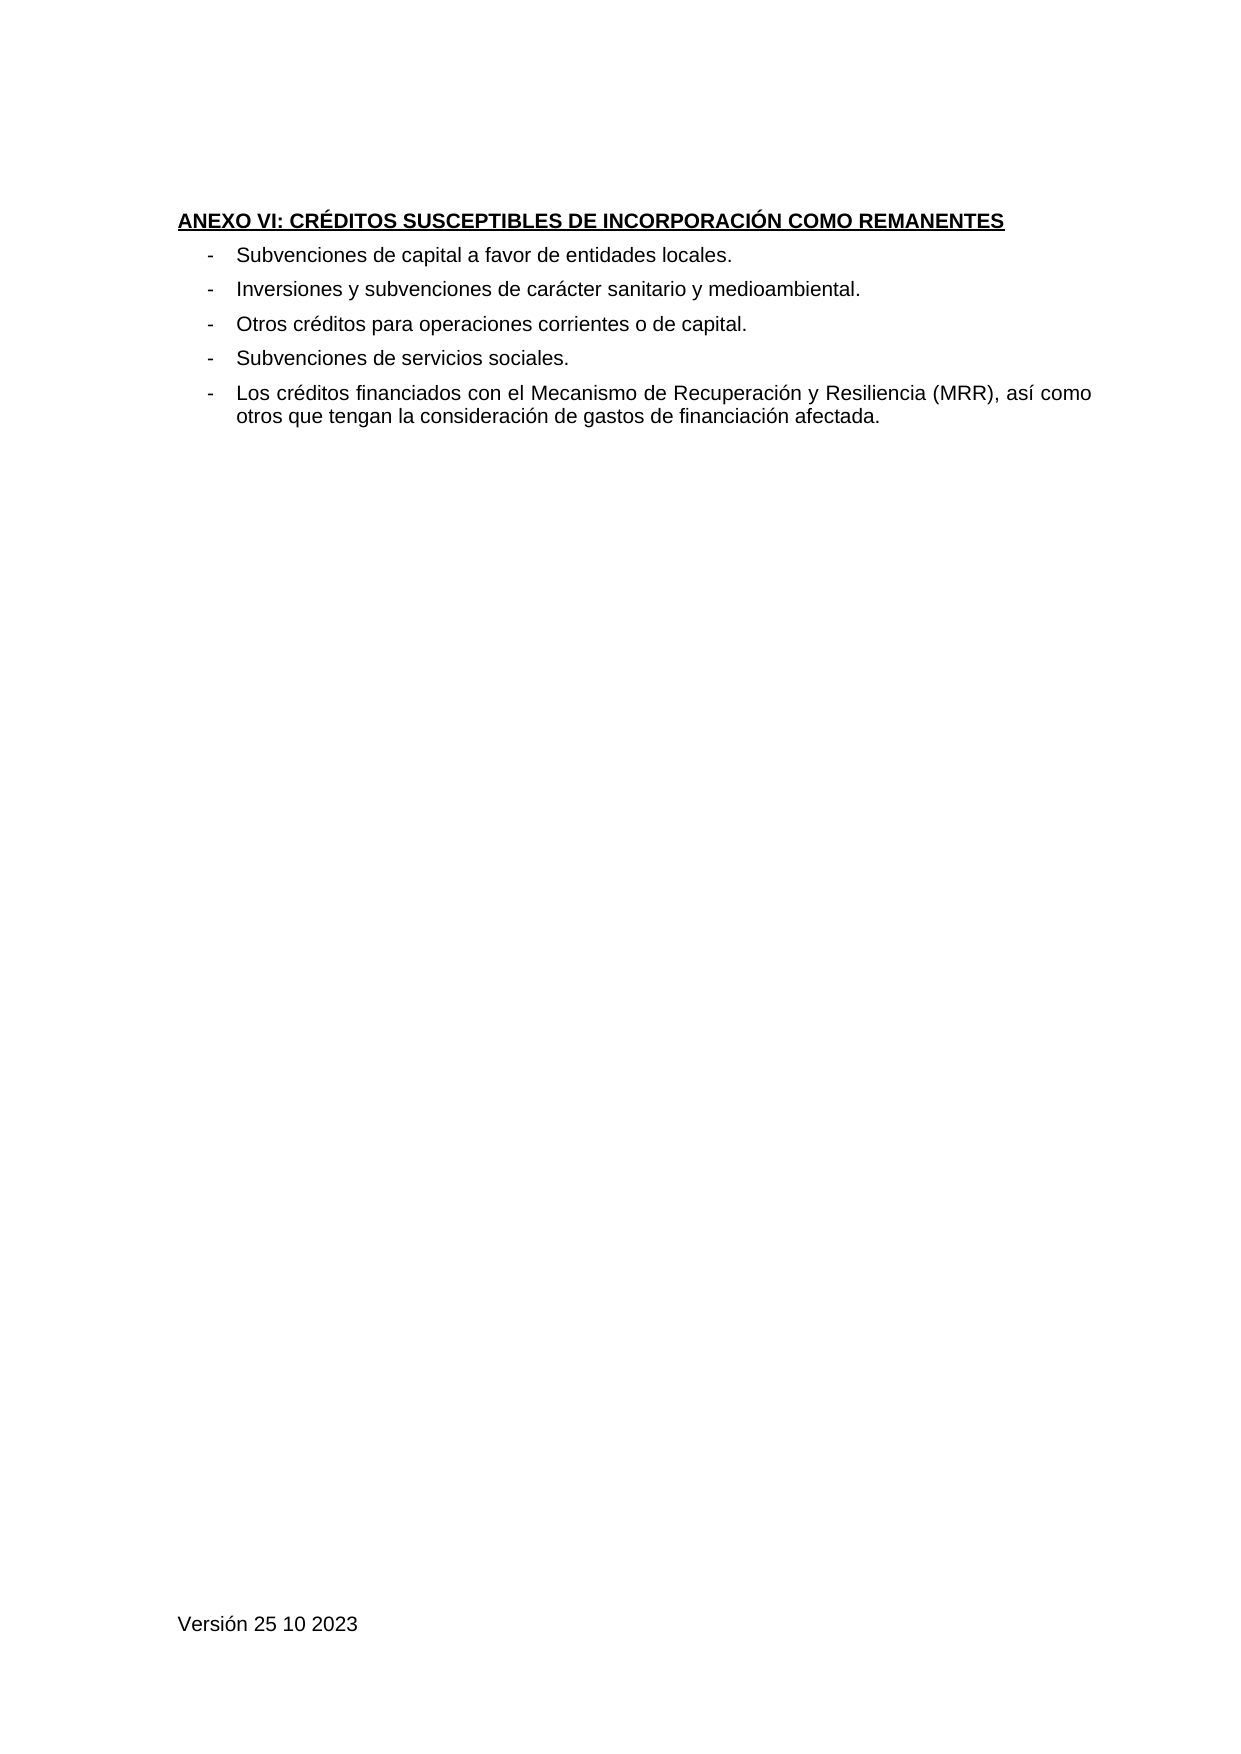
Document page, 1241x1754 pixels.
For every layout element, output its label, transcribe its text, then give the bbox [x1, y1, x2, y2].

list Los créditos financiados con el Mecanismo de Recuperación y Resiliencia (MRR), así como otros que tengan la consideración de gastos de financiación afectada. [207, 380, 1092, 428]
list Subvenciones de servicios sociales. [207, 346, 1092, 370]
list Otros créditos para operaciones corrientes o de capital. [207, 312, 1092, 336]
subtitle ANEXO VI: CRÉDITOS SUSCEPTIBLES DE INCORPORACIÓN COMO REMANENTES [177, 208, 1092, 232]
list Subvenciones de capital a favor de entidades locales. [207, 243, 1092, 267]
list Inversiones y subvenciones de carácter sanitario y medioambiental. [207, 277, 1092, 301]
